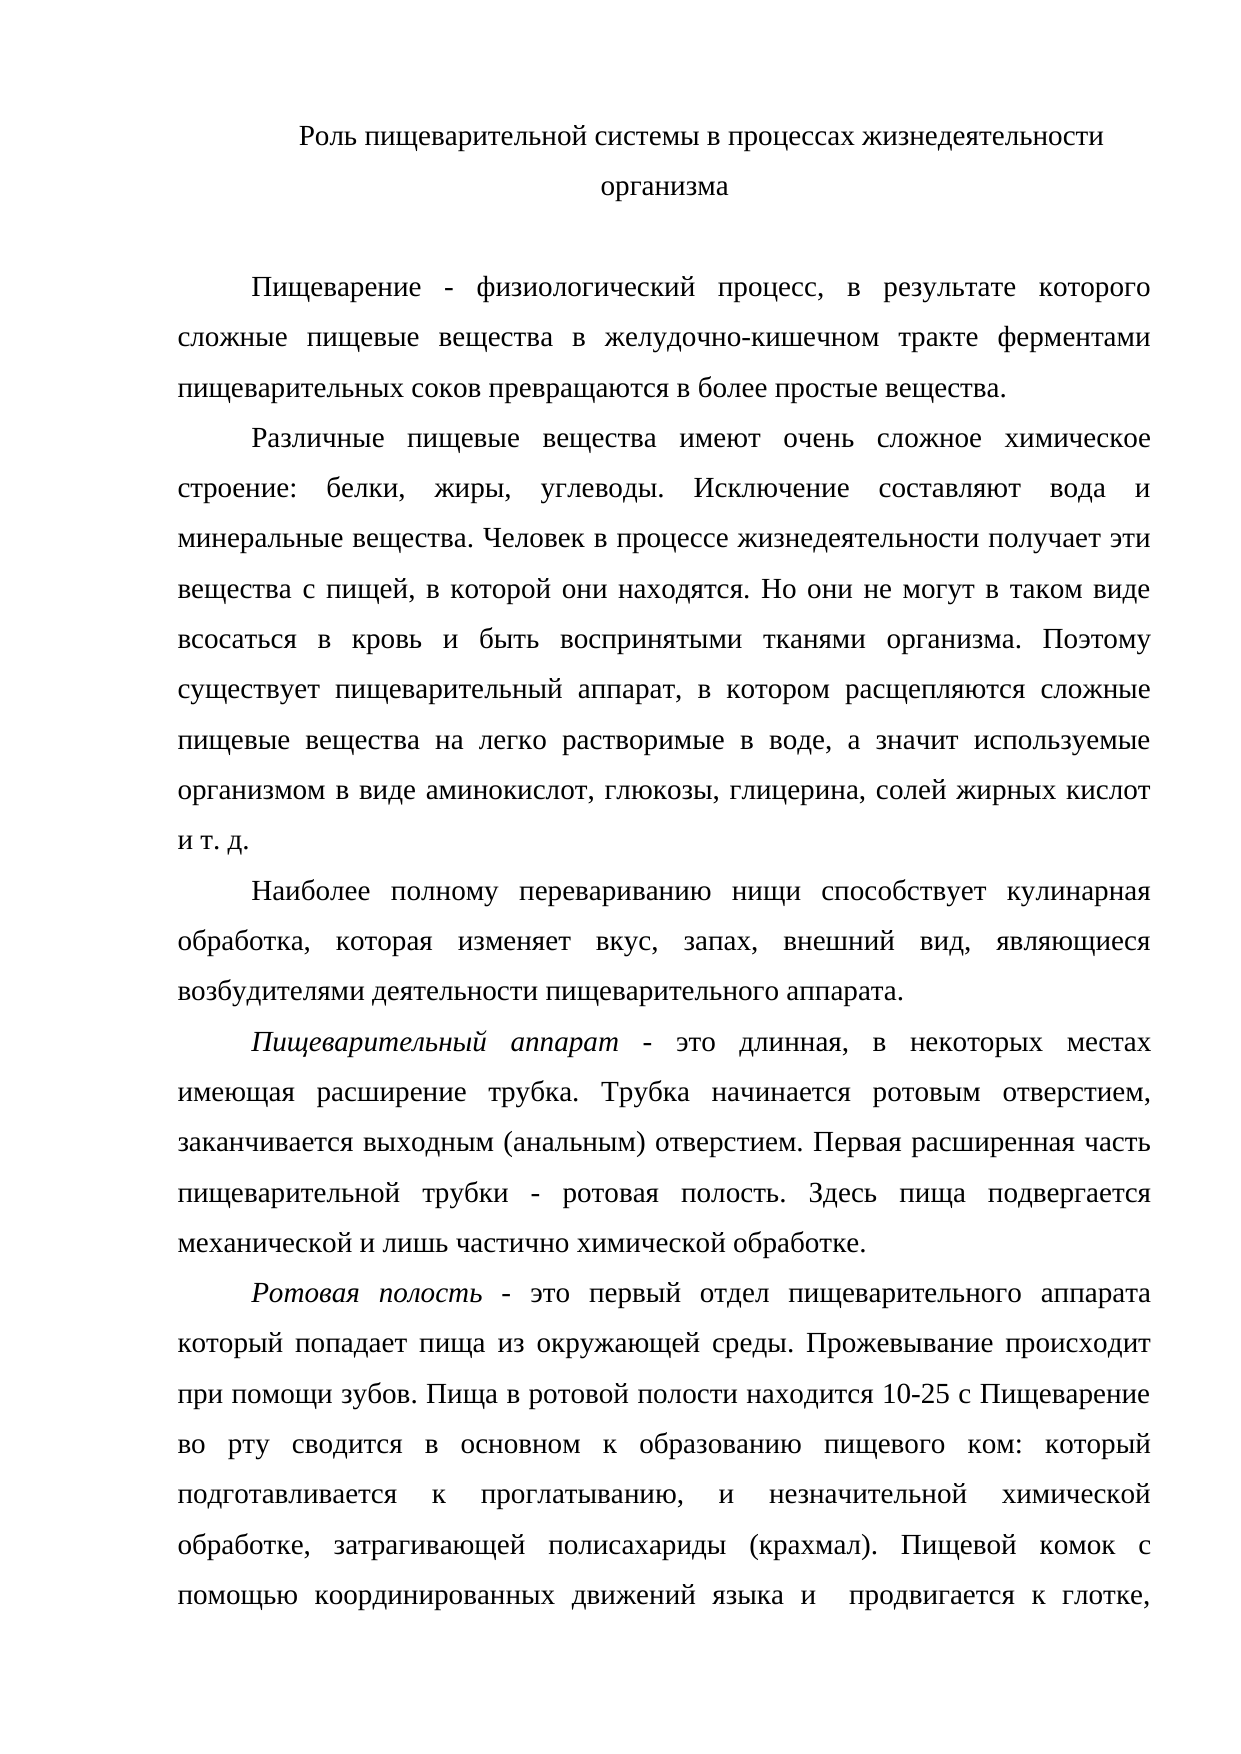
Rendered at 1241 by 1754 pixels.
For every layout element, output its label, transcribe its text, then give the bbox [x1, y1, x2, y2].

text Различные пищевые вещества имеют очень сложное химическое строение: белки, жиры, углеводы. Исключение составляют вода и минеральные вещества. Человек в процессе жизнедеятельности получает эти вещества с пищей, в которой они находятся. Но они не могут в таком виде всосаться в кровь и быть воспринятыми тканями организма. Поэтому существует пищеварительный аппарат, в котором расщепляются сложные пищевые вещества на легко растворимые в воде, а значит используемые организмом в виде аминокислот, глюкозы, глицерина, солей жирных кислот и т. д. [177, 420, 1152, 856]
text Пищеварительный аппарат - это длинная, в некоторых местах имеющая расширение трубка. Трубка начинается ротовым отверстием, заканчивается выходным (анальным) отверстием. Первая расширенная часть пищеварительной трубки - ротовая полость. Здесь пища подвергается механической и лишь частично химической обработке. [177, 1024, 1152, 1258]
text Пищеварение - физиологический процесс, в результате которого сложные пищевые вещества в желудочно-кишечном тракте ферментами пищеварительных соков превращаются в более простые вещества. [177, 269, 1152, 403]
text Наиболее полному перевариванию нищи способствует кулинарная обработка, которая изменяет вкус, запах, внешний вид, являющиеся возбудителями деятельности пищеварительного аппарата. [177, 873, 1152, 1007]
text Роль пищеварительной системы в процессах жизнедеятельности организма [177, 118, 1152, 202]
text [177, 1275, 1152, 1611]
